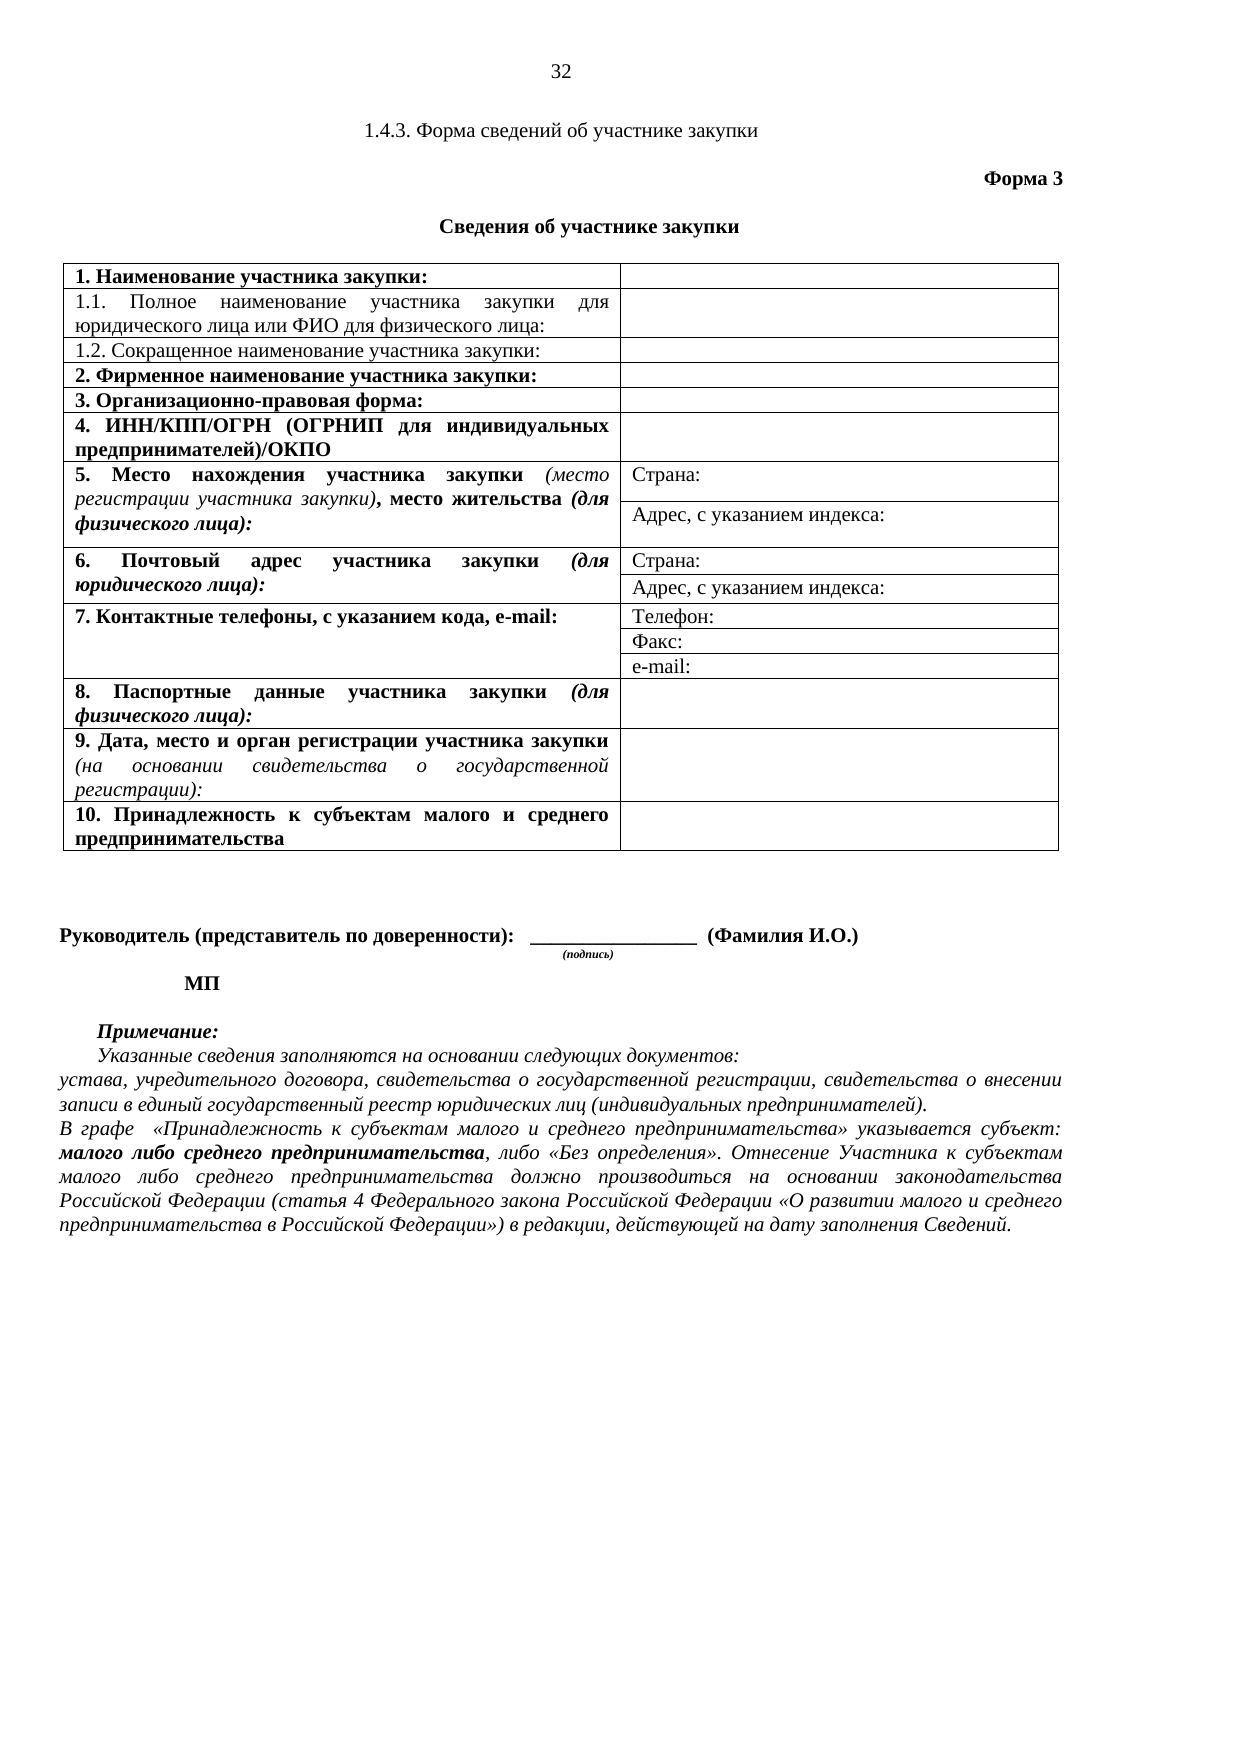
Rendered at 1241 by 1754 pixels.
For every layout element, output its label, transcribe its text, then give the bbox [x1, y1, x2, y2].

text Указанные сведения заполняются на основании следующих документов: [59, 1043, 1063, 1067]
text Руководитель (представитель по доверенности): ________________ (Фамилия И.О.) [59, 923, 1063, 947]
text Сведения об участнике закупки [59, 214, 1063, 238]
text Примечание: [59, 1019, 1063, 1043]
table_cell 2. Фирменное наименование участника закупки: [64, 363, 620, 387]
table_cell 1.2. Сокращенное наименование участника закупки: [64, 338, 620, 362]
table_cell e-mail: [621, 654, 1058, 678]
table_cell Адрес, с указанием индекса: [621, 575, 1058, 603]
text Форма 3 [59, 166, 1063, 190]
table_cell 6. Почтовый адрес участника закупки (для юридического лица): [64, 548, 620, 603]
table_cell Факс: [621, 629, 1058, 653]
table_cell 10. Принадлежность к субъектам малого и среднего предпринимательства [64, 802, 620, 850]
table_cell [621, 289, 1058, 337]
table_cell 9. Дата, место и орган регистрации участника закупки (на основании свидетельства о государственной регистрации): [64, 729, 620, 801]
table_cell 8. Паспортные данные участника закупки (для физического лица): [64, 679, 620, 727]
table_cell [621, 802, 1058, 850]
table_cell 7. Контактные телефоны, с указанием кода, e-mail: [64, 604, 620, 678]
text устава, учредительного договора, свидетельства о государственной регистрации, свидетельства о внесении записи в единый государственный реестр юридических лиц (индивидуальных предпринимателей). [59, 1067, 1063, 1116]
table_cell [621, 388, 1058, 412]
text В графе «Принадлежность к субъектам малого и среднего предпринимательства» указывается субъект: малого либо среднего предпринимательства, либо «Без определения». Отнесение Участника к субъектам малого либо среднего предпринимательства должно производиться на основании законодательства Российской Федерации (статья 4 Федерального закона Российской Федерации «О развитии малого и среднего предпринимательства в Российской Федерации») в редакции, действующей на дату заполнения Сведений. [59, 1116, 1063, 1236]
table_cell [621, 363, 1058, 387]
table_cell 4. ИНН/КПП/ОГРН (ОГРНИП для индивидуальных предпринимателей)/ОКПО [64, 413, 620, 461]
table_header 1. Наименование участника закупки: [64, 264, 620, 288]
table_cell Страна: [621, 462, 1058, 501]
text 1.4.3. Форма сведений об участнике закупки [59, 118, 1063, 142]
table_cell 3. Организационно-правовая форма: [64, 388, 620, 412]
table_cell Страна: [621, 548, 1058, 574]
table_cell [621, 413, 1058, 461]
table_cell [621, 679, 1058, 727]
text (подпись) [59, 947, 1063, 971]
table_cell Телефон: [621, 604, 1058, 628]
table_header [621, 264, 1058, 288]
table_cell Адрес, с указанием индекса: [621, 502, 1058, 547]
table_cell [621, 729, 1058, 801]
table_cell 5. Место нахождения участника закупки (место регистрации участника закупки), место жительства (для физического лица): [64, 462, 620, 547]
text МП [59, 971, 1063, 995]
table_cell [621, 338, 1058, 362]
table_cell 1.1. Полное наименование участника закупки для юридического лица или ФИО для физического лица: [64, 289, 620, 337]
